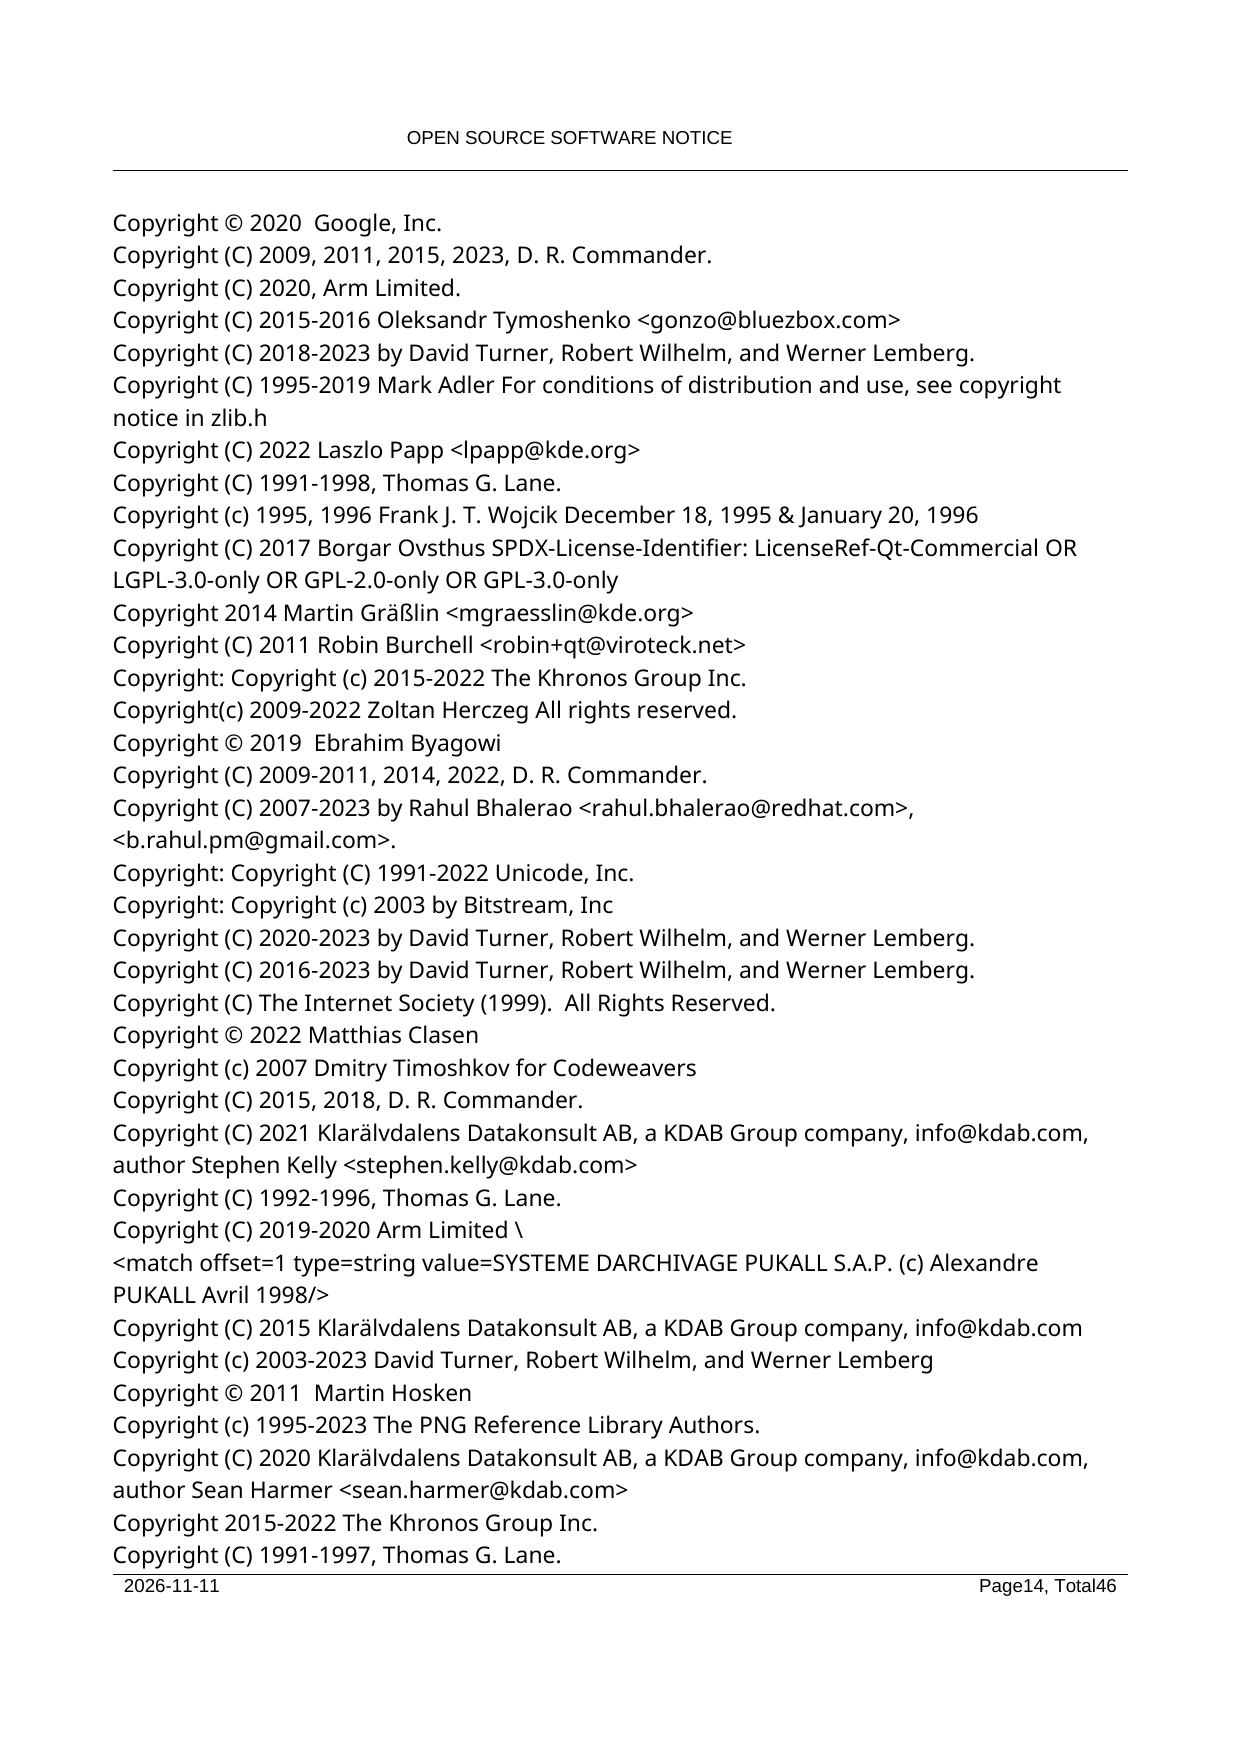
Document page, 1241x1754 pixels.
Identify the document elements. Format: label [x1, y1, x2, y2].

text [112, 206, 1128, 1571]
